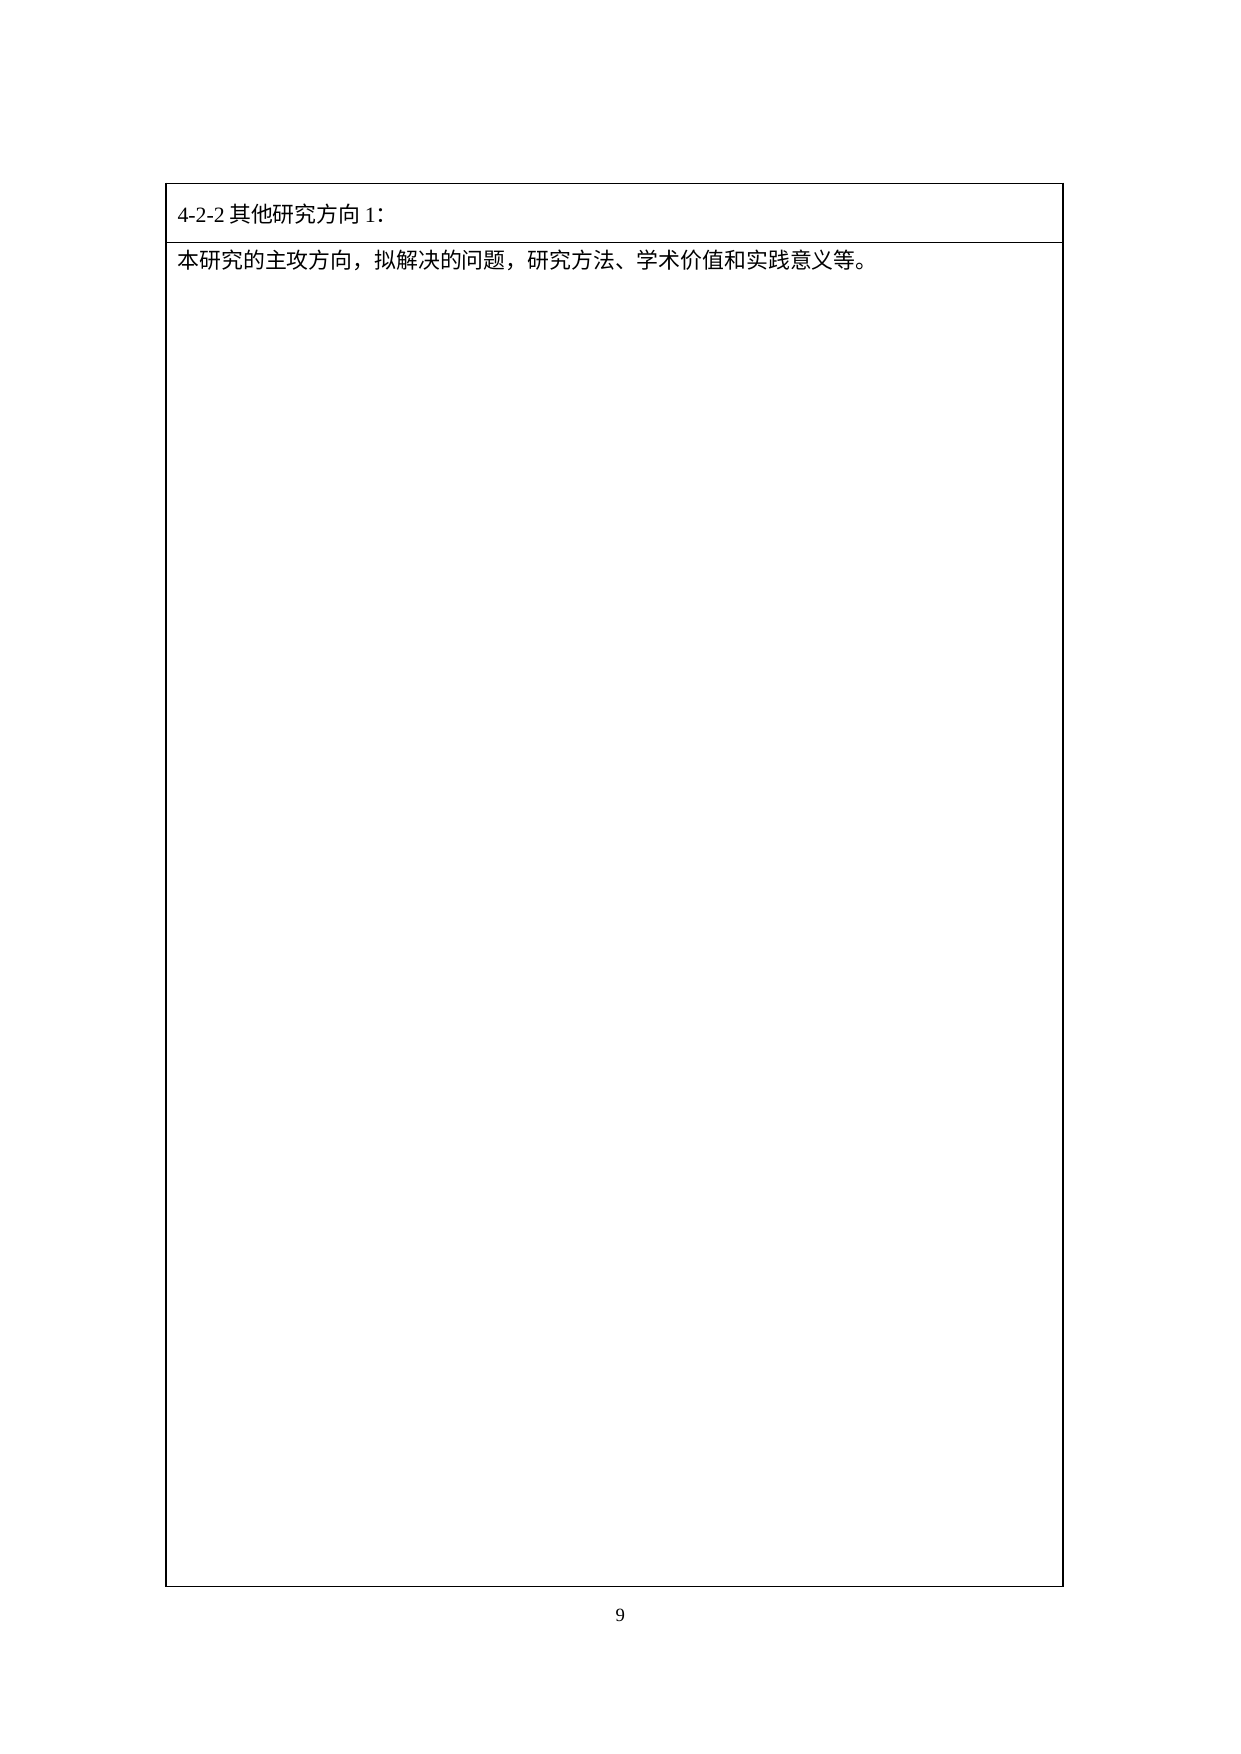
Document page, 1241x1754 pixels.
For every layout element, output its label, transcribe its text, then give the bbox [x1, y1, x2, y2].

table_header 4-2-2其他研究方向1： [167, 184, 1062, 242]
table_cell 本研究的主攻方向，拟解决的问题，研究方法、学术价值和实践意义等。 [167, 243, 1062, 1586]
